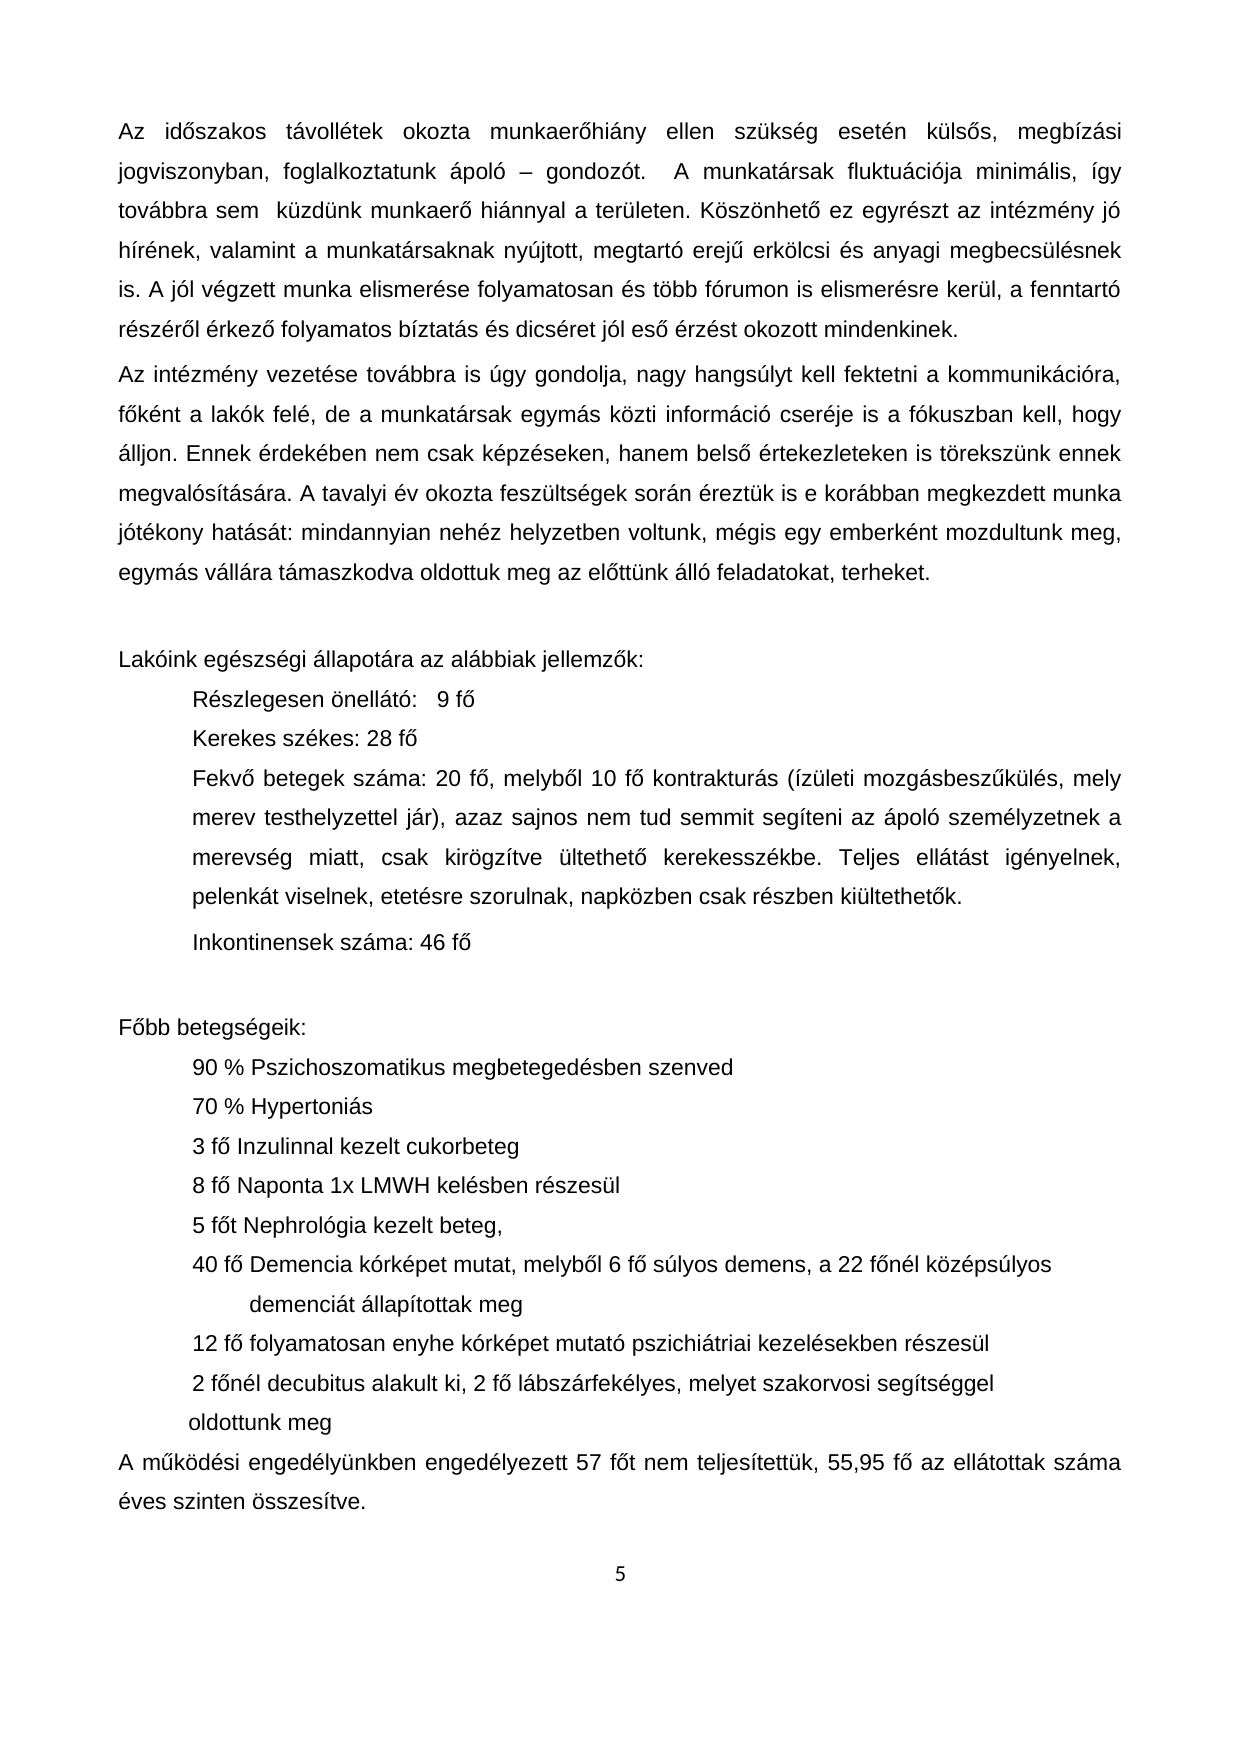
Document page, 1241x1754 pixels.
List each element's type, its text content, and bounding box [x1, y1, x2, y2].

text A működési engedélyünkben engedélyezett 57 főt nem teljesítettük, 55,95 fő az ellátottak száma éves szinten összesítve. [118, 1448, 1122, 1514]
text 2 főnél decubitus alakult ki, 2 fő lábszárfekélyes, melyet szakorvosi segítséggel [118, 1369, 1122, 1396]
text Fekvő betegek száma: 20 fő, melyből 10 fő kontrakturás (ízületi mozgásbeszűkülés, mely merev testhelyzettel jár), azaz sajnos nem tud semmit segíteni az ápoló személyzetnek a merevség miatt, csak kirögzítve ültethető kerekesszékbe. Teljes ellátást igényelnek, pelenkát viselnek, etetésre szorulnak, napközben csak részben kiültethetők. [192, 765, 1122, 909]
text 12 fő folyamatosan enyhe kórképet mutató pszichiátriai kezelésekben részesül [118, 1330, 1122, 1356]
text demenciát állapítottak meg [192, 1291, 1122, 1317]
text Főbb betegségeik: [118, 1014, 1122, 1041]
text Az intézmény vezetése továbbra is úgy gondolja, nagy hangsúlyt kell fektetni a kommunikációra, főként a lakók felé, de a munkatársak egymás közti információ cseréje is a fókuszban kell, hogy álljon. Ennek érdekében nem csak képzéseken, hanem belső értekezleteken is törekszünk ennek megvalósítására. A tavalyi év okozta feszültségek során éreztük is e korábban megkezdett munka jótékony hatását: mindannyian nehéz helyzetben voltunk, mégis egy emberként mozdultunk meg, egymás vállára támaszkodva oldottuk meg az előttünk álló feladatokat, terheket. [118, 361, 1122, 585]
text 3 fő Inzulinnal kezelt cukorbeteg [118, 1133, 1122, 1159]
text 8 fő Naponta 1x LMWH kelésben részesül [118, 1172, 1122, 1198]
text oldottunk meg [118, 1409, 1122, 1435]
text Kerekes székes: 28 fő [118, 725, 1122, 752]
text 40 fő Demencia kórképet mutat, melyből 6 fő súlyos demens, a 22 főnél középsúlyos [192, 1251, 1122, 1277]
text 90 % Pszichoszomatikus megbetegedésben szenved [118, 1054, 1122, 1080]
text 5 főt Nephrológia kezelt beteg, [118, 1212, 1122, 1238]
text Inkontinensek száma: 46 fő [118, 929, 1122, 955]
text 70 % Hypertoniás [118, 1093, 1122, 1119]
text Az időszakos távollétek okozta munkaerőhiány ellen szükség esetén külsős, megbízási jogviszonyban, foglalkoztatunk ápoló – gondozót. A munkatársak fluktuációja minimális, így továbbra sem küzdünk munkaerő hiánnyal a területen. Köszönhető ez egyrészt az intézmény jó hírének, valamint a munkatársaknak nyújtott, megtartó erejű erkölcsi és anyagi megbecsülésnek is. A jól végzett munka elismerése folyamatosan és több fórumon is elismerésre kerül, a fenntartó részéről érkező folyamatos bíztatás és dicséret jól eső érzést okozott mindenkinek. [118, 118, 1122, 342]
text Részlegesen önellátó: 9 fő [118, 686, 1122, 712]
text Lakóink egészségi állapotára az alábbiak jellemzők: [118, 646, 1122, 673]
